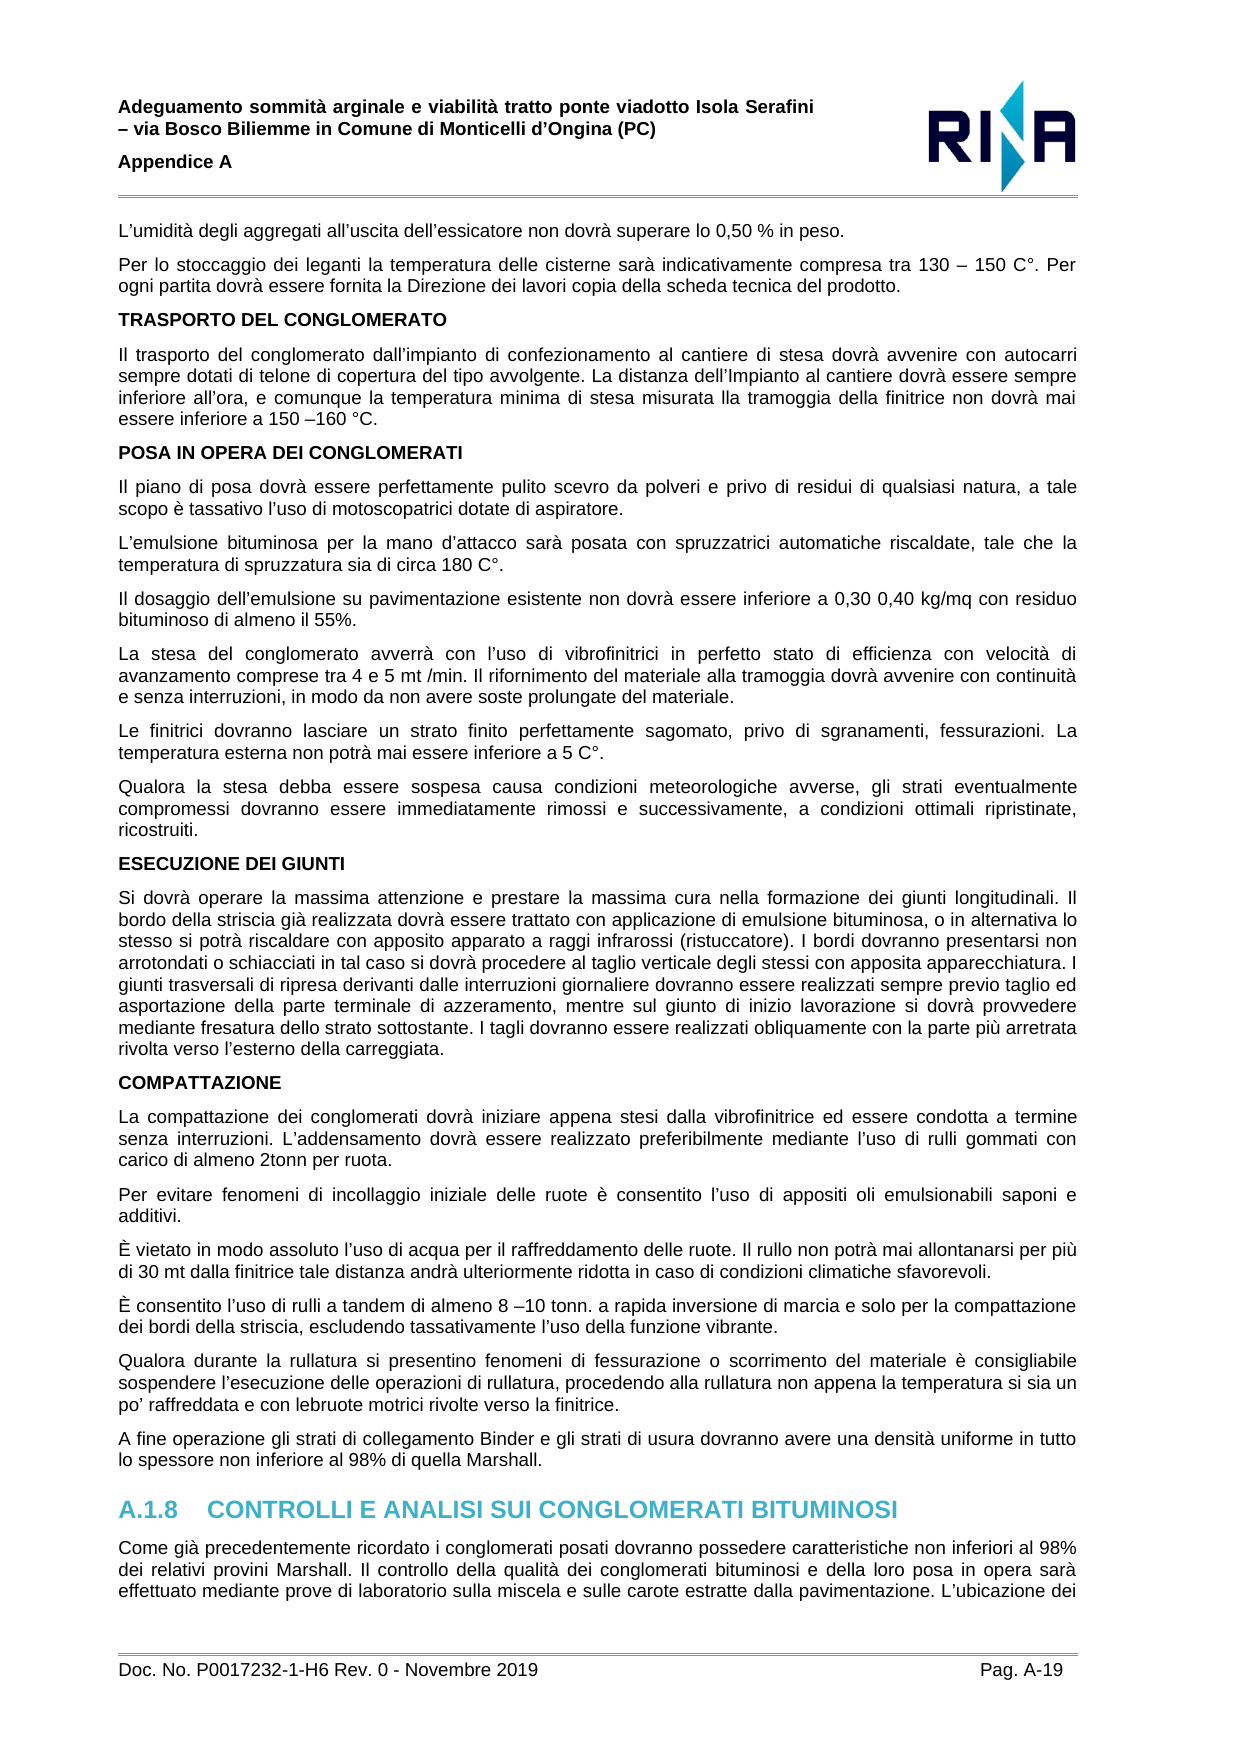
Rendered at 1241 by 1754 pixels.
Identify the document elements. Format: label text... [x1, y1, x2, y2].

text L’umidità degli aggregati all’uscita dell’essicatore non dovrà superare lo 0,50 % in peso. [118, 219, 1078, 241]
text POSA IN OPERA DEI CONGLOMERATI [118, 442, 1078, 464]
text Il piano di posa dovrà essere perfettamente pulito scevro da polveri e privo di residui di qualsiasi natura, a tale scopo è tassativo l’uso di motoscopatrici dotate di aspiratore. [118, 476, 1078, 519]
text È vietato in modo assoluto l’uso di acqua per il raffreddamento delle ruote. Il rullo non potrà mai allontanarsi per più di 30 mt dalla finitrice tale distanza andrà ulteriormente ridotta in caso di condizioni climatiche sfavorevoli. [118, 1239, 1078, 1282]
text L’emulsione bituminosa per la mano d’attacco sarà posata con spruzzatrici automatiche riscaldate, tale che la temperatura di spruzzatura sia di circa 180 C°. [118, 532, 1078, 575]
subtitle CONTROLLI E ANALISI SUI CONGLOMERATI BITUMINOSI [118, 1496, 1078, 1524]
text ESECUZIONE DEI GIUNTI [118, 853, 1078, 874]
text COMPATTAZIONE [118, 1072, 1078, 1094]
text Per evitare fenomeni di incollaggio iniziale delle ruote è consentito l’uso di appositi oli emulsionabili saponi e additivi. [118, 1183, 1078, 1226]
text A fine operazione gli strati di collegamento Binder e gli strati di usura dovranno avere una densità uniforme in tutto lo spessore non inferiore al 98% di quella Marshall. [118, 1427, 1078, 1471]
text Per lo stoccaggio dei leganti la temperatura delle cisterne sarà indicativamente compresa tra 130 – 150 C°. Per ogni partita dovrà essere fornita la Direzione dei lavori copia della scheda tecnica del prodotto. [118, 254, 1078, 297]
text È consentito l’uso di rulli a tandem di almeno 8 –10 tonn. a rapida inversione di marcia e solo per la compattazione dei bordi della striscia, escludendo tassativamente l’uso della funzione vibrante. [118, 1294, 1078, 1338]
picture [928, 80, 1077, 192]
text Qualora la stesa debba essere sospesa causa condizioni meteorologiche avverse, gli strati eventualmente compromessi dovranno essere immediatamente rimossi e successivamente, a condizioni ottimali ripristinate, ricostruiti. [118, 776, 1078, 841]
text Si dovrà operare la massima attenzione e prestare la massima cura nella formazione dei giunti longitudinali. Il bordo della striscia già realizzata dovrà essere trattato con applicazione di emulsione bituminosa, o in alternativa lo stesso si potrà riscaldare con apposito apparato a raggi infrarossi (ristuccatore). I bordi dovranno presentarsi non arrotondati o schiacciati in tal caso si dovrà procedere al taglio verticale degli stessi con apposita apparecchiatura. I giunti trasversali di ripresa derivanti dalle interruzioni giornaliere dovranno essere realizzati sempre previo taglio ed asportazione della parte terminale di azzeramento, mentre sul giunto di inizio lavorazione si dovrà provvedere mediante fresatura dello strato sottostante. I tagli dovranno essere realizzati obliquamente con la parte più arretrata rivolta verso l’esterno della carreggiata. [118, 887, 1078, 1059]
text Il dosaggio dell’emulsione su pavimentazione esistente non dovrà essere inferiore a 0,30 0,40 kg/mq con residuo bituminoso di almeno il 55%. [118, 587, 1078, 631]
text TRASPORTO DEL CONGLOMERATO [118, 309, 1078, 331]
text La compattazione dei conglomerati dovrà iniziare appena stesi dalla vibrofinitrice ed essere condotta a termine senza interruzioni. L’addensamento dovrà essere realizzato preferibilmente mediante l’uso di rulli gommati con carico di almeno 2tonn per ruota. [118, 1106, 1078, 1171]
text Il trasporto del conglomerato dall’impianto di confezionamento al cantiere di stesa dovrà avvenire con autocarri sempre dotati di telone di copertura del tipo avvolgente. La distanza dell’Impianto al cantiere dovrà essere sempre inferiore all’ora, e comunque la temperatura minima di stesa misurata lla tramoggia della finitrice non dovrà mai essere inferiore a 150 –160 °C. [118, 343, 1078, 429]
text Qualora durante la rullatura si presentino fenomeni di fessurazione o scorrimento del materiale è consigliabile sospendere l’esecuzione delle operazioni di rullatura, procedendo alla rullatura non appena la temperatura si sia un po’ raffreddata e con lebruote motrici rivolte verso la finitrice. [118, 1350, 1078, 1415]
text La stesa del conglomerato avverrà con l’uso di vibrofinitrici in perfetto stato di efficienza con velocità di avanzamento comprese tra 4 e 5 mt /min. Il rifornimento del materiale alla tramoggia dovrà avvenire con continuità e senza interruzioni, in modo da non avere soste prolungate del materiale. [118, 643, 1078, 708]
text Le finitrici dovranno lasciare un strato finito perfettamente sagomato, privo di sgranamenti, fessurazioni. La temperatura esterna non potrà mai essere inferiore a 5 C°. [118, 720, 1078, 763]
